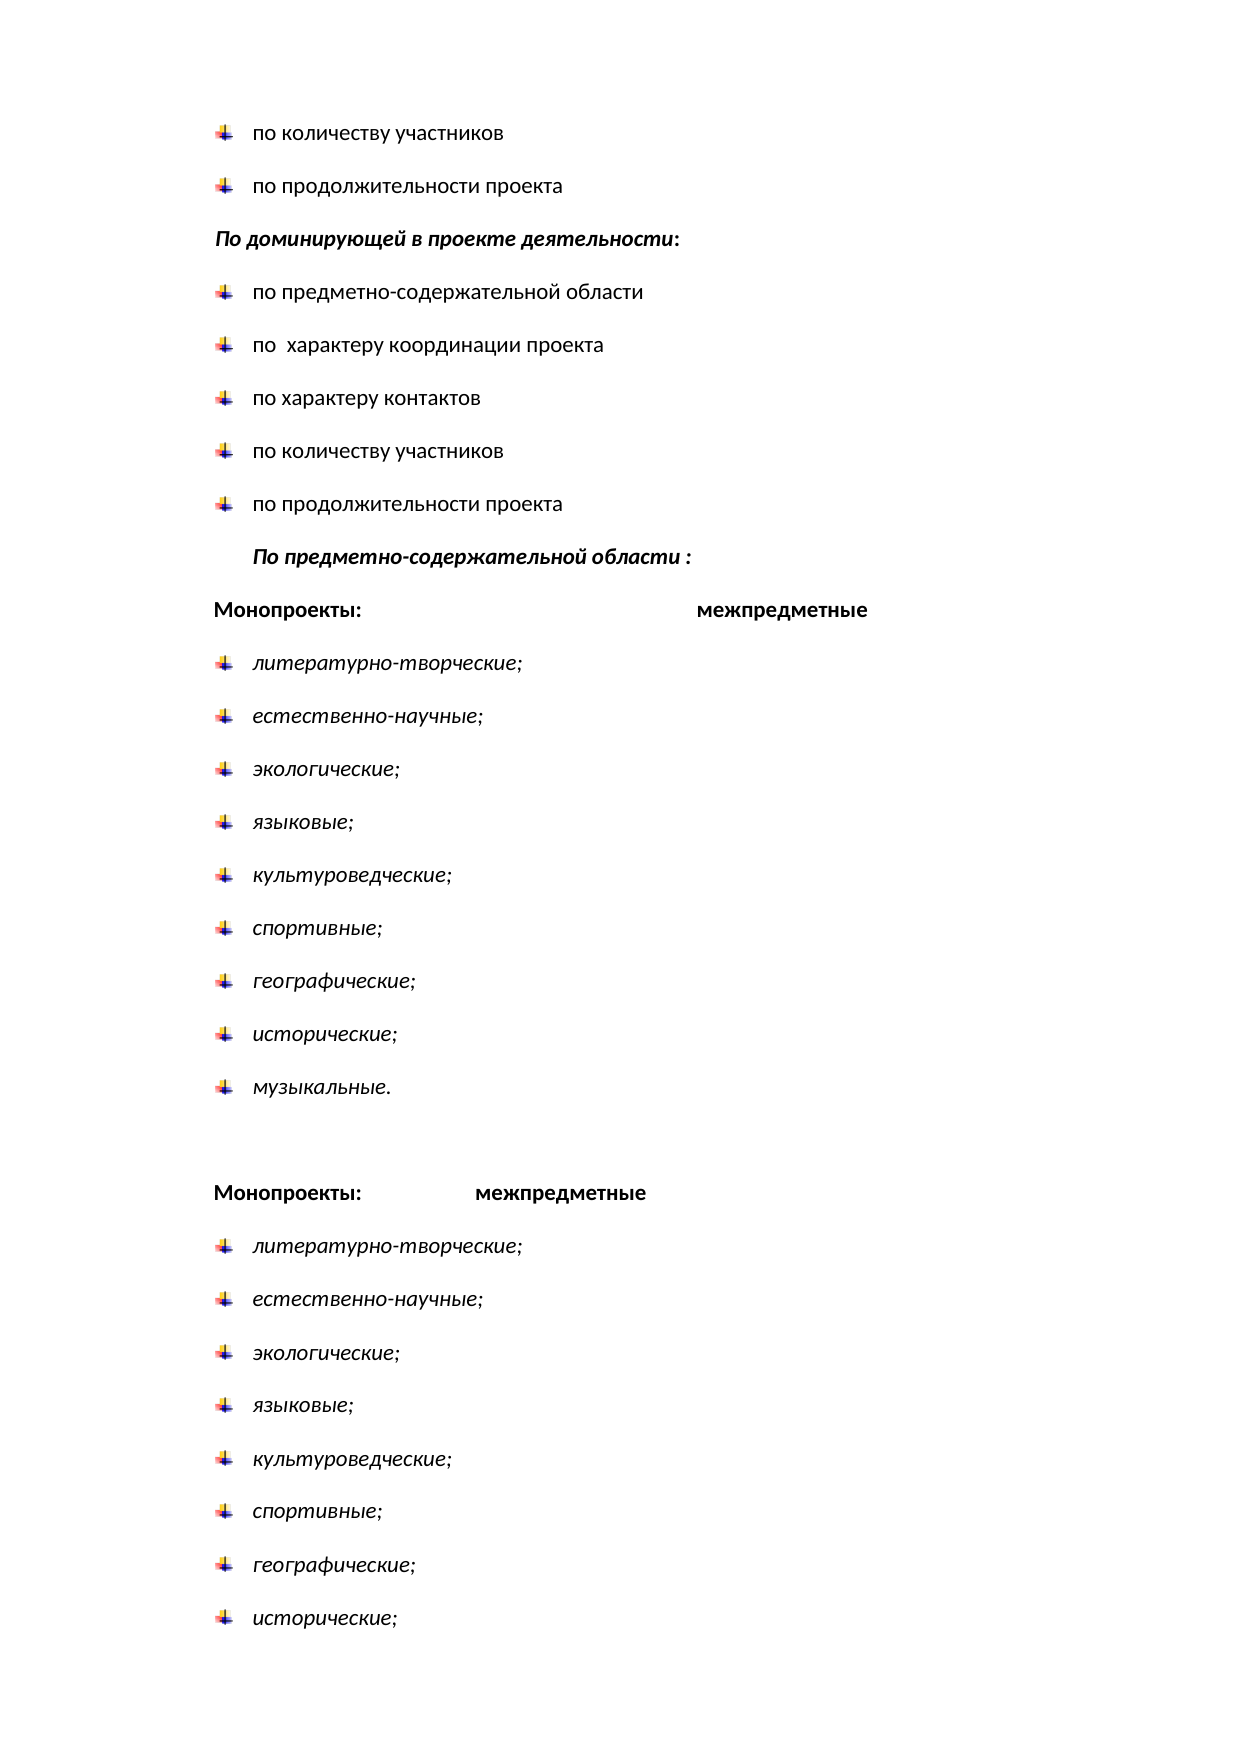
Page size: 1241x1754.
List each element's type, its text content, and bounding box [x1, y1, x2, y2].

list культуроведческие; [215, 1444, 1152, 1472]
list по характеру контактов [215, 383, 1152, 411]
list литературно-творческие; [215, 648, 1152, 676]
list спортивные; [215, 1497, 1152, 1525]
list культуроведческие; [215, 860, 1152, 888]
picture [215, 1025, 233, 1042]
list экологические; [215, 754, 1152, 782]
picture [215, 1608, 233, 1625]
list географические; [215, 1550, 1152, 1578]
picture [215, 1343, 233, 1360]
picture [215, 1449, 233, 1466]
picture [215, 972, 233, 989]
picture [215, 1078, 233, 1095]
picture [215, 707, 233, 724]
list естественно-научные; [215, 701, 1152, 729]
list по продолжительности проекта [215, 171, 1152, 199]
list географические; [215, 966, 1152, 994]
picture [215, 283, 233, 300]
picture [215, 176, 233, 194]
picture [215, 123, 233, 141]
list спортивные; [215, 913, 1152, 941]
list по предметно-содержательной области [215, 277, 1152, 305]
text Монопроекты: межпредметные [177, 595, 1152, 623]
picture [215, 441, 233, 459]
picture [215, 335, 233, 353]
list по характеру координации проекта [215, 330, 1152, 358]
list естественно-научные; [215, 1284, 1152, 1313]
list языковые; [215, 807, 1152, 835]
picture [215, 1396, 233, 1413]
list по продолжительности проекта [215, 489, 1152, 517]
text По предметно-содержательной области : [252, 542, 1152, 570]
picture [215, 760, 233, 777]
list по количеству участников [215, 436, 1152, 464]
list экологические; [215, 1338, 1152, 1366]
list по количеству участников [215, 118, 1152, 146]
picture [215, 866, 233, 883]
picture [215, 919, 233, 936]
picture [215, 1555, 233, 1572]
list исторические; [215, 1019, 1152, 1047]
list литературно-творческие; [215, 1232, 1152, 1259]
picture [215, 1290, 233, 1307]
picture [215, 389, 233, 406]
list языковые; [215, 1391, 1152, 1419]
picture [215, 495, 233, 512]
list музыкальные. [215, 1072, 1152, 1101]
picture [215, 654, 233, 671]
text По доминирующей в проекте деятельности: [215, 224, 1152, 252]
list исторические; [215, 1603, 1152, 1631]
picture [215, 813, 233, 830]
text Монопроекты: межпредметные [177, 1178, 1152, 1207]
picture [215, 1502, 233, 1519]
picture [215, 1237, 233, 1254]
